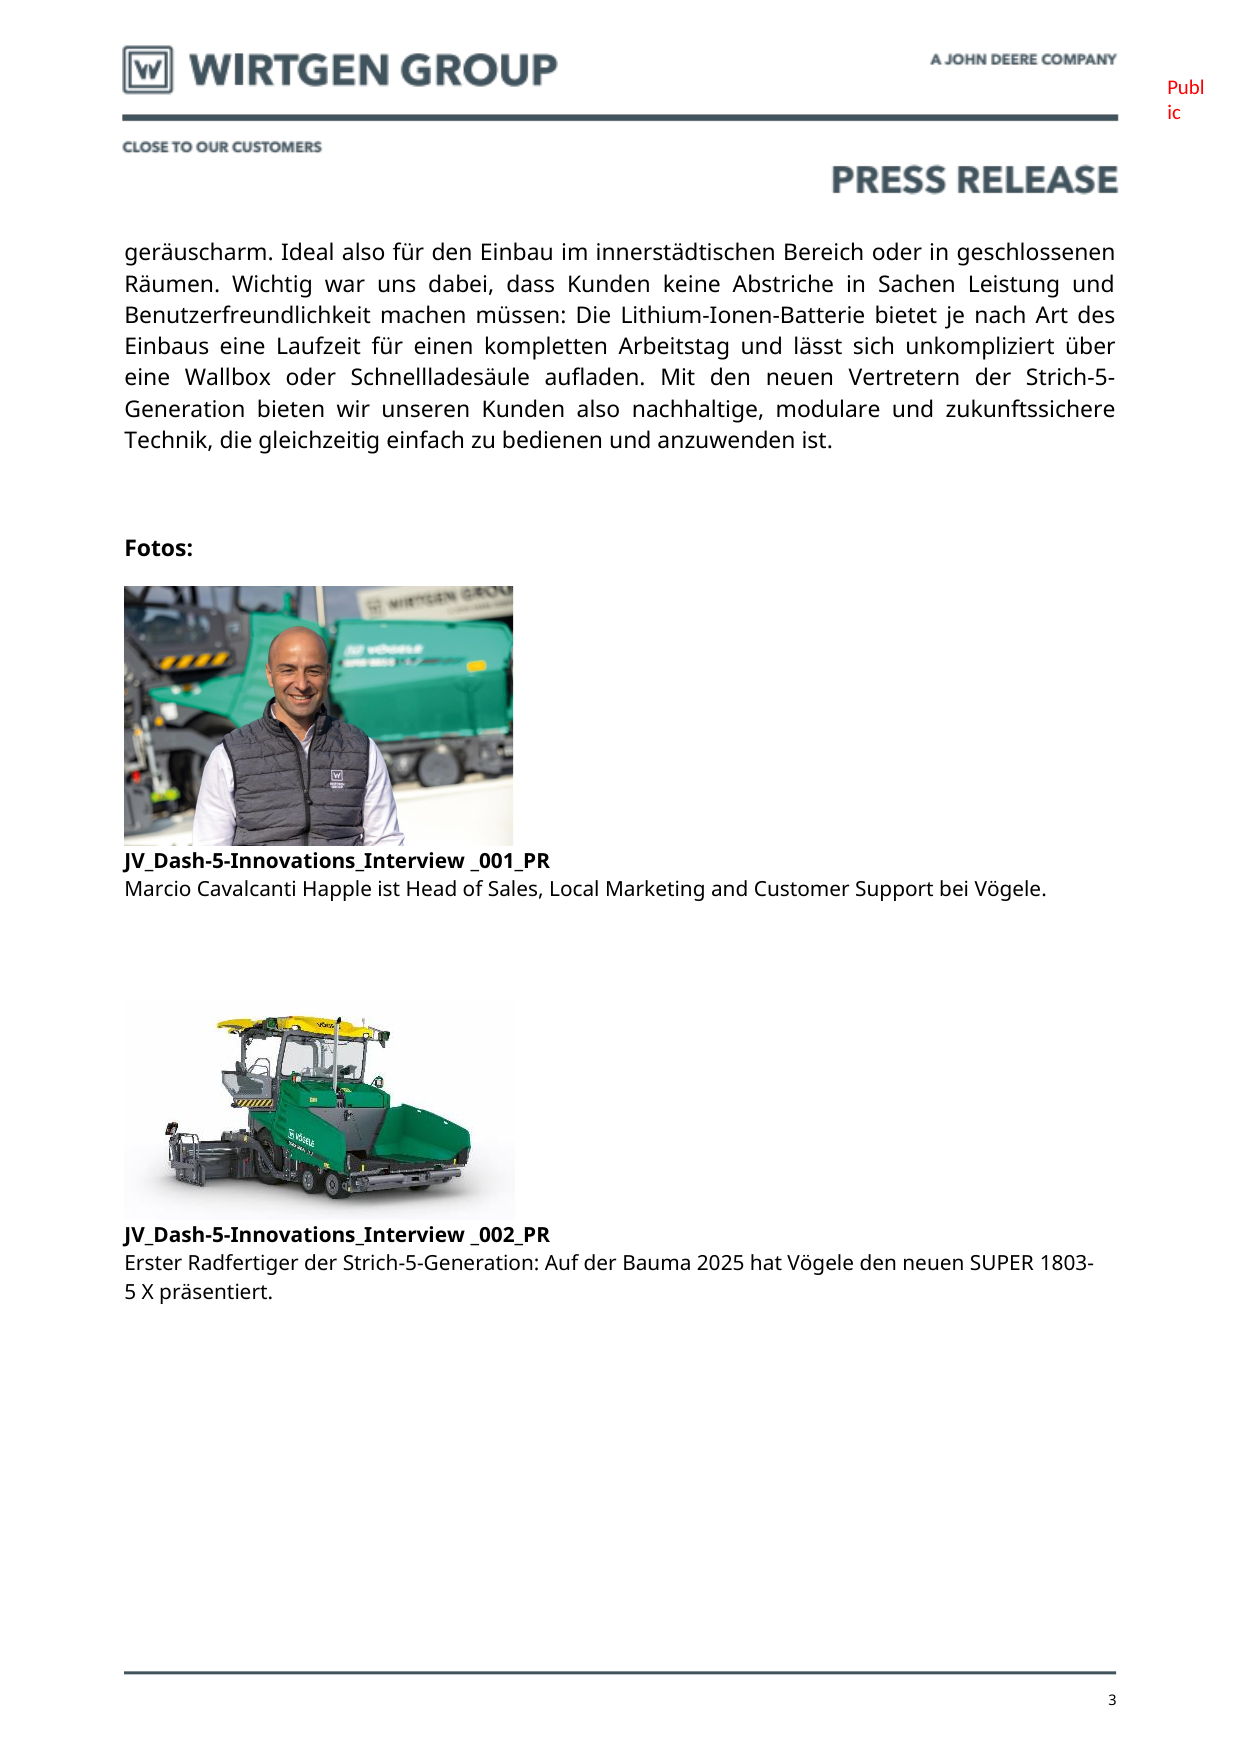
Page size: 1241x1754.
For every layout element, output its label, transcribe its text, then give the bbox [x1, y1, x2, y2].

text Erster Radfertiger der Strich-5-Generation: Auf der Bauma 2025 hat Vögele den neuen SUPER 1803-5 X präsentiert. [124, 1248, 1116, 1305]
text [124, 236, 1116, 455]
text Fotos: [124, 532, 1116, 563]
text JV_Dash-5-Innovations_Interview _002_PR [124, 1220, 1116, 1248]
picture [124, 586, 514, 846]
picture [124, 1000, 515, 1220]
text Marcio Cavalcanti Happle ist Head of Sales, Local Marketing and Customer Support bei Vögele. [124, 874, 1116, 903]
